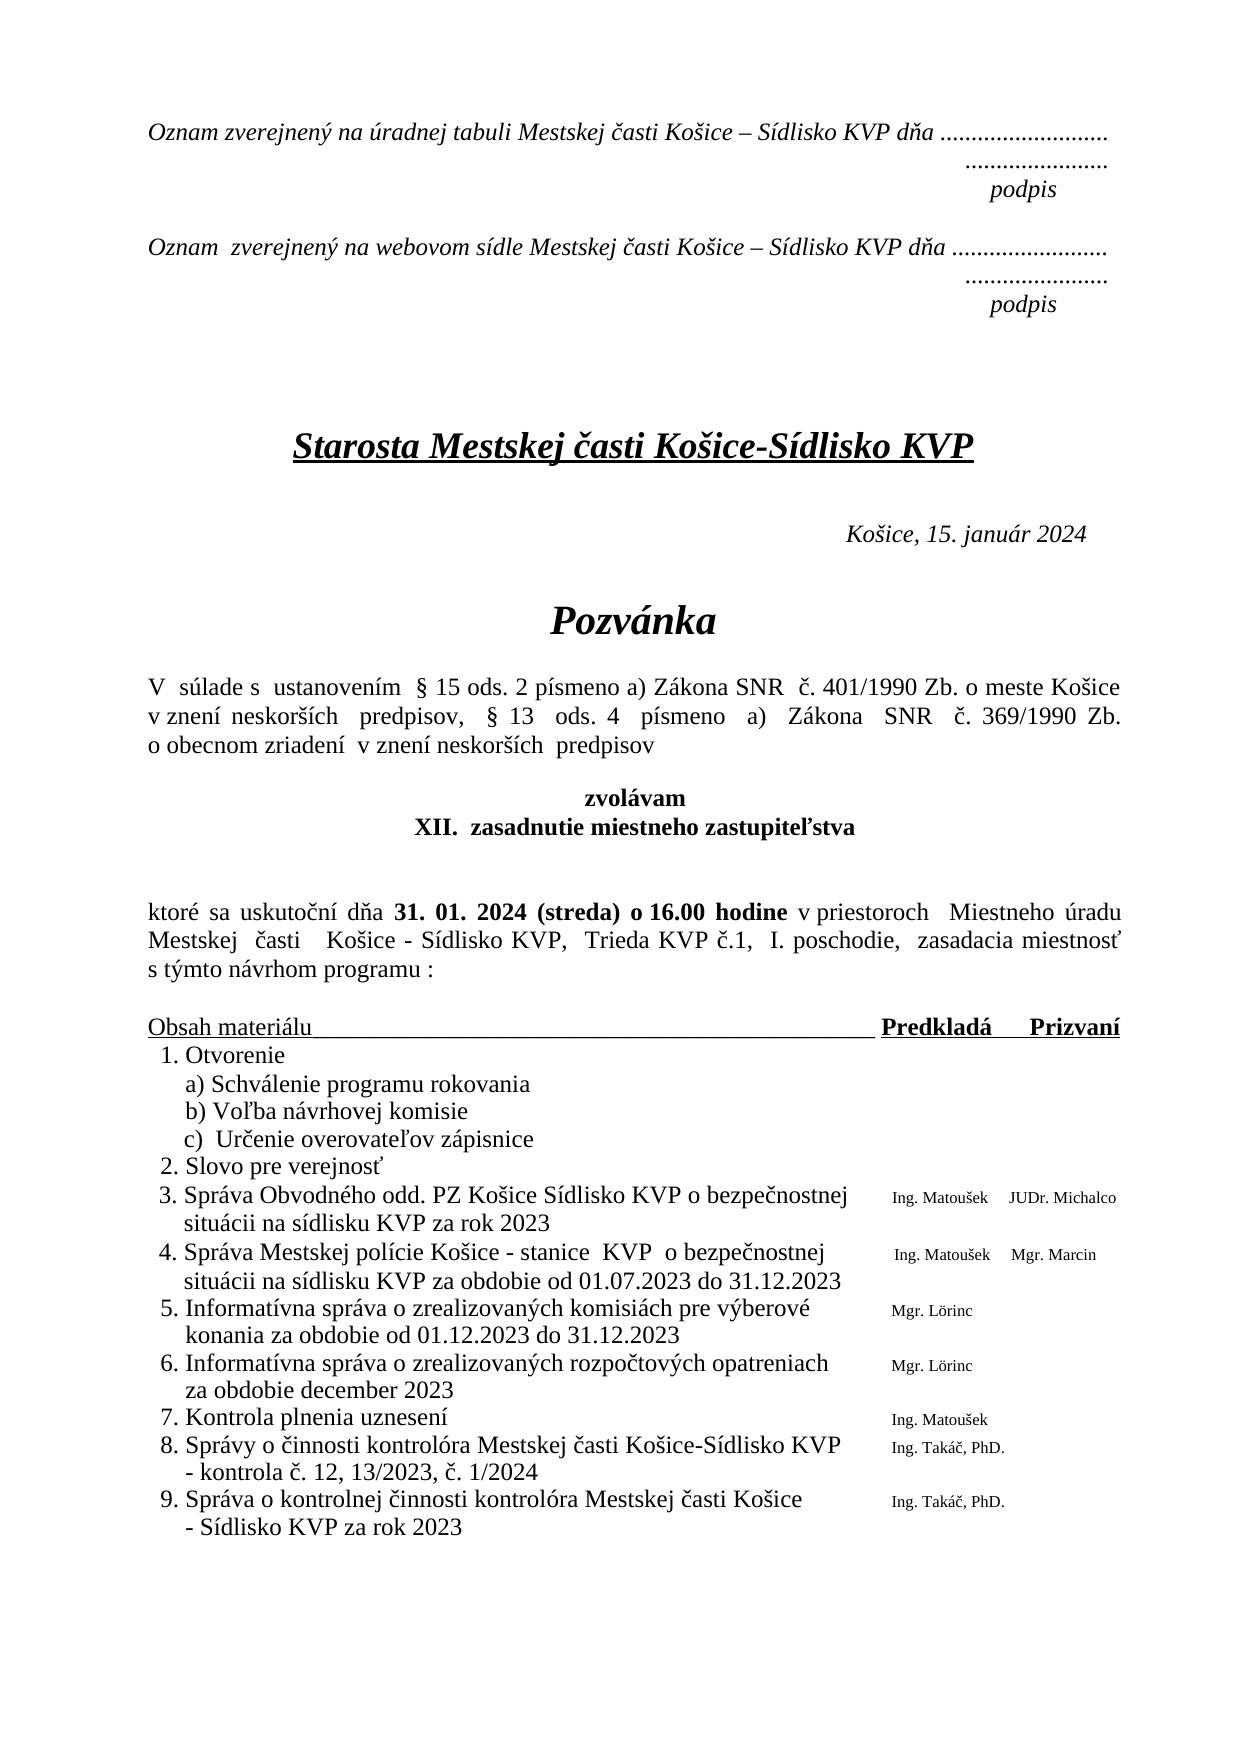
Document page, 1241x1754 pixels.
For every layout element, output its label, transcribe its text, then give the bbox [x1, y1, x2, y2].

text Obsah materiálu_____________________________________________ Predkladá Prizvaní [148, 1012, 1182, 1040]
text 3. Správa Obvodného odd. PZ Košice Sídlisko KVP o bezpečnostnej Ing. Matoušek JUDr. Michalco [152, 1180, 1122, 1208]
text za obdobie december 2023 [148, 1377, 1122, 1404]
text situácii na sídlisku KVP za obdobie od 01.07.2023 do 31.12.2023 [152, 1266, 1122, 1295]
text b) Voľba návrhovej komisie [148, 1098, 1122, 1125]
text 9. Správa o kontrolnej činnosti kontrolóra Mestskej časti Košice Ing. Takáč, PhD. [148, 1486, 1122, 1513]
text 7. Kontrola plnenia uznesení Ing. Matoušek [148, 1404, 1122, 1431]
text Pozvánka [148, 596, 1122, 644]
text konania za obdobie od 01.12.2023 do 31.12.2023 [148, 1322, 1122, 1349]
text Košice, 15. január 2024 [664, 519, 1122, 548]
text Starosta Mestskej časti Košice-Sídlisko KVP [148, 423, 1122, 466]
text Oznam zverejnený na webovom sídle Mestskej časti Košice – Sídlisko KVP dňa ......................... [148, 232, 1122, 260]
text XII. zasadnutie miestneho zastupiteľstva [148, 812, 1122, 840]
text ktoré sa uskutoční dňa 31. 01. 2024 (streda) o 16.00 hodine v priestoroch Miestneho úradu Mestskej časti Košice - Sídlisko KVP, Trieda KVP č.1, I. poschodie, zasadacia miestnosť s týmto návrhom programu : [148, 897, 1122, 983]
text c) Určenie overovateľov zápisnice [177, 1125, 1122, 1152]
text 5. Informatívna správa o zrealizovaných komisiách pre výberové Mgr. Lörinc [148, 1295, 1122, 1322]
text 1. Otvorenie [148, 1040, 1182, 1069]
text 6. Informatívna správa o zrealizovaných rozpočtových opatreniach Mgr. Lörinc [148, 1349, 1122, 1377]
text - Sídlisko KVP za rok 2023 [148, 1513, 1122, 1540]
list a) Schválenie programu rokovania [148, 1069, 1122, 1098]
text zvolávam [148, 783, 1122, 812]
text V súlade s ustanovením § 15 ods. 2 písmeno a) Zákona SNR č. 401/1990 Zb. o meste Košice v znení neskorších predpisov, § 13 ods. 4 písmeno a) Zákona SNR č. 369/1990 Zb. o obecnom zriadení v znení neskorších predpisov [148, 672, 1122, 759]
text 4. Správa Mestskej polície Košice - stanice KVP o bezpečnostnej Ing. Matoušek Mgr. Marcin [152, 1237, 1122, 1266]
text 8. Správy o činnosti kontrolóra Mestskej časti Košice-Sídlisko KVP Ing. Takáč, PhD. [148, 1431, 1122, 1458]
text situácii na sídlisku KVP za rok 2023 [152, 1208, 1122, 1237]
text ....................... [148, 260, 1122, 289]
text podpis [148, 174, 1122, 203]
text - kontrola č. 12, 13/2023, č. 1/2024 [148, 1458, 1122, 1486]
text 2. Slovo pre verejnosť [148, 1152, 1122, 1180]
text ....................... [148, 145, 1122, 174]
text Oznam zverejnený na úradnej tabuli Mestskej časti Košice – Sídlisko KVP dňa ........................... [148, 117, 1122, 145]
text podpis [148, 289, 1122, 318]
